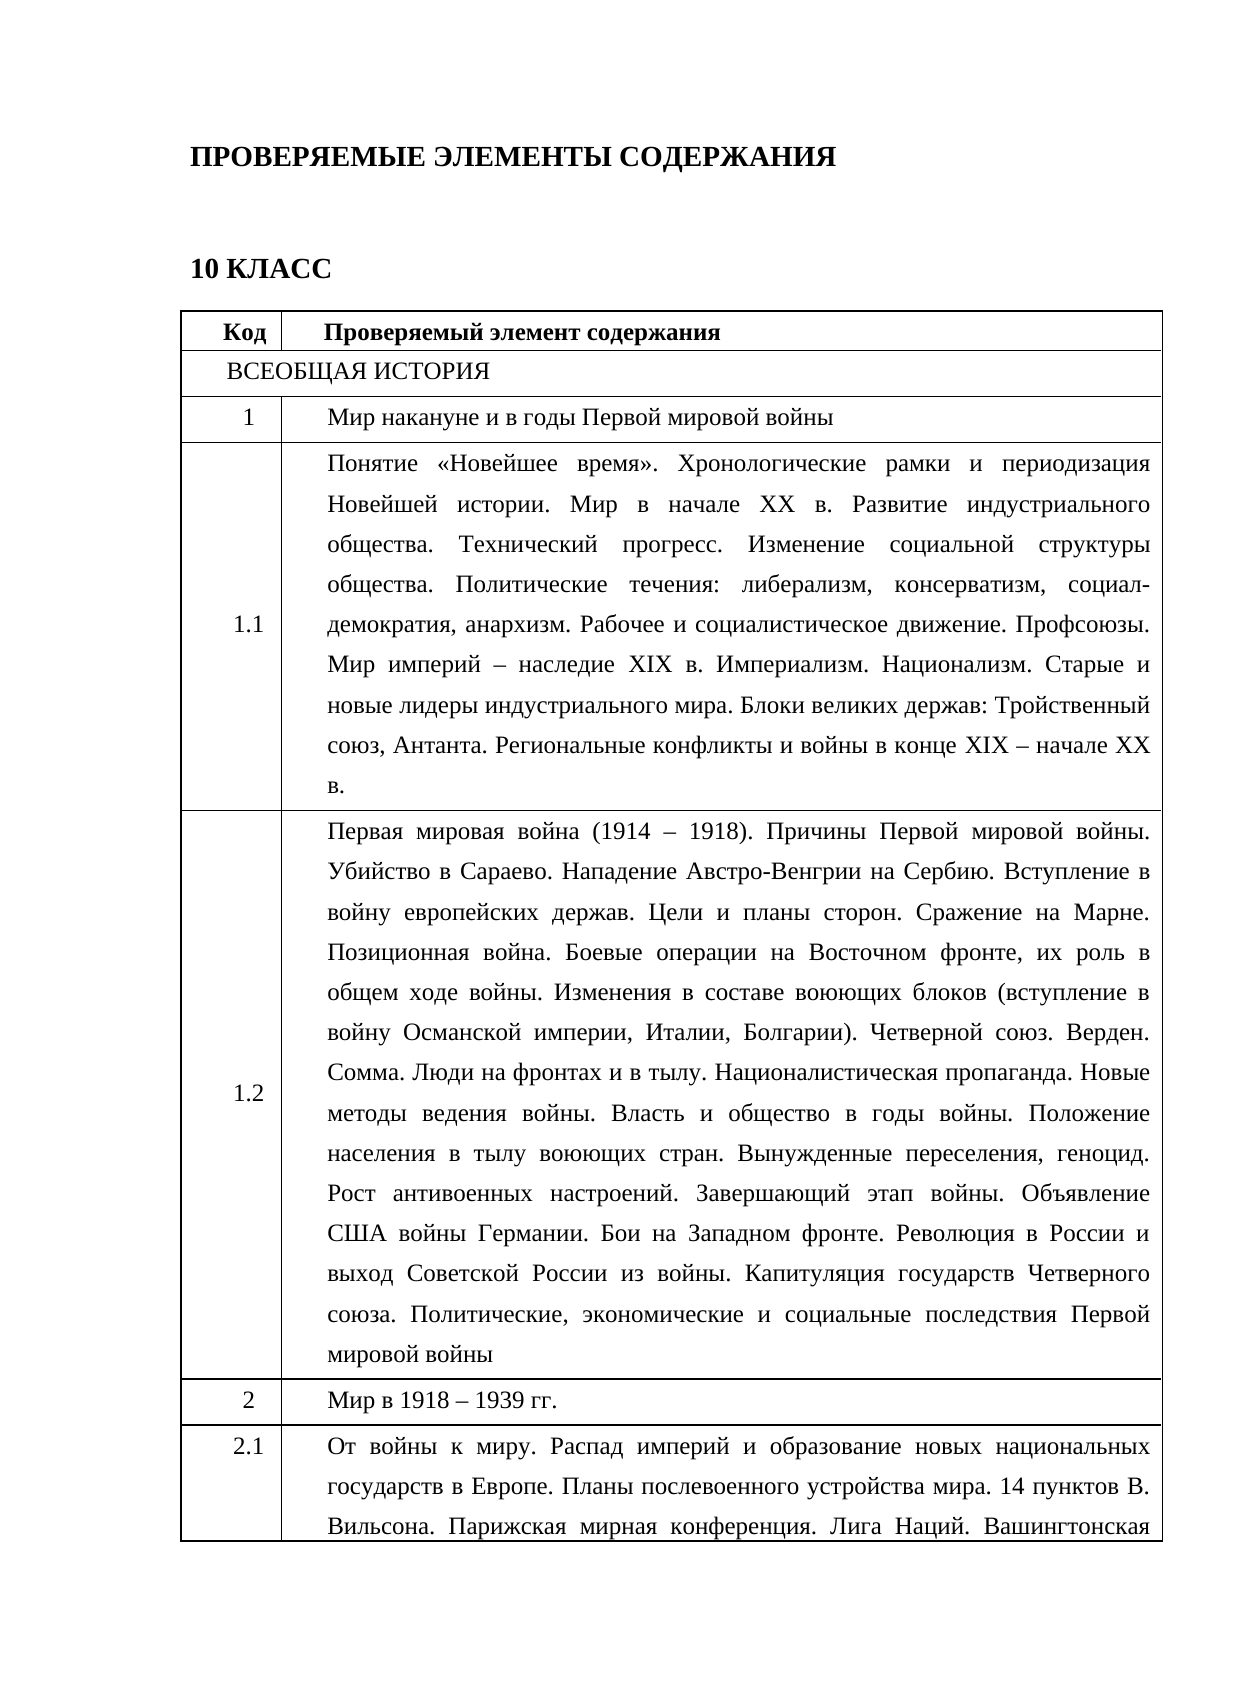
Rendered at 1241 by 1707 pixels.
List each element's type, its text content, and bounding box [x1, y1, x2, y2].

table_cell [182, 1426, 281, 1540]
text ПРОВЕРЯЕМЫЕ ЭЛЕМЕНТЫ СОДЕРЖАНИЯ [190, 139, 1152, 172]
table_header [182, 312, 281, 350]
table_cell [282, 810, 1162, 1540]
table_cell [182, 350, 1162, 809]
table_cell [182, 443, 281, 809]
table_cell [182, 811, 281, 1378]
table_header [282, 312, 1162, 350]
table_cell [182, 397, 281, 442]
text 10 КЛАСС [190, 251, 1152, 284]
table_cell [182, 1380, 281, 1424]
